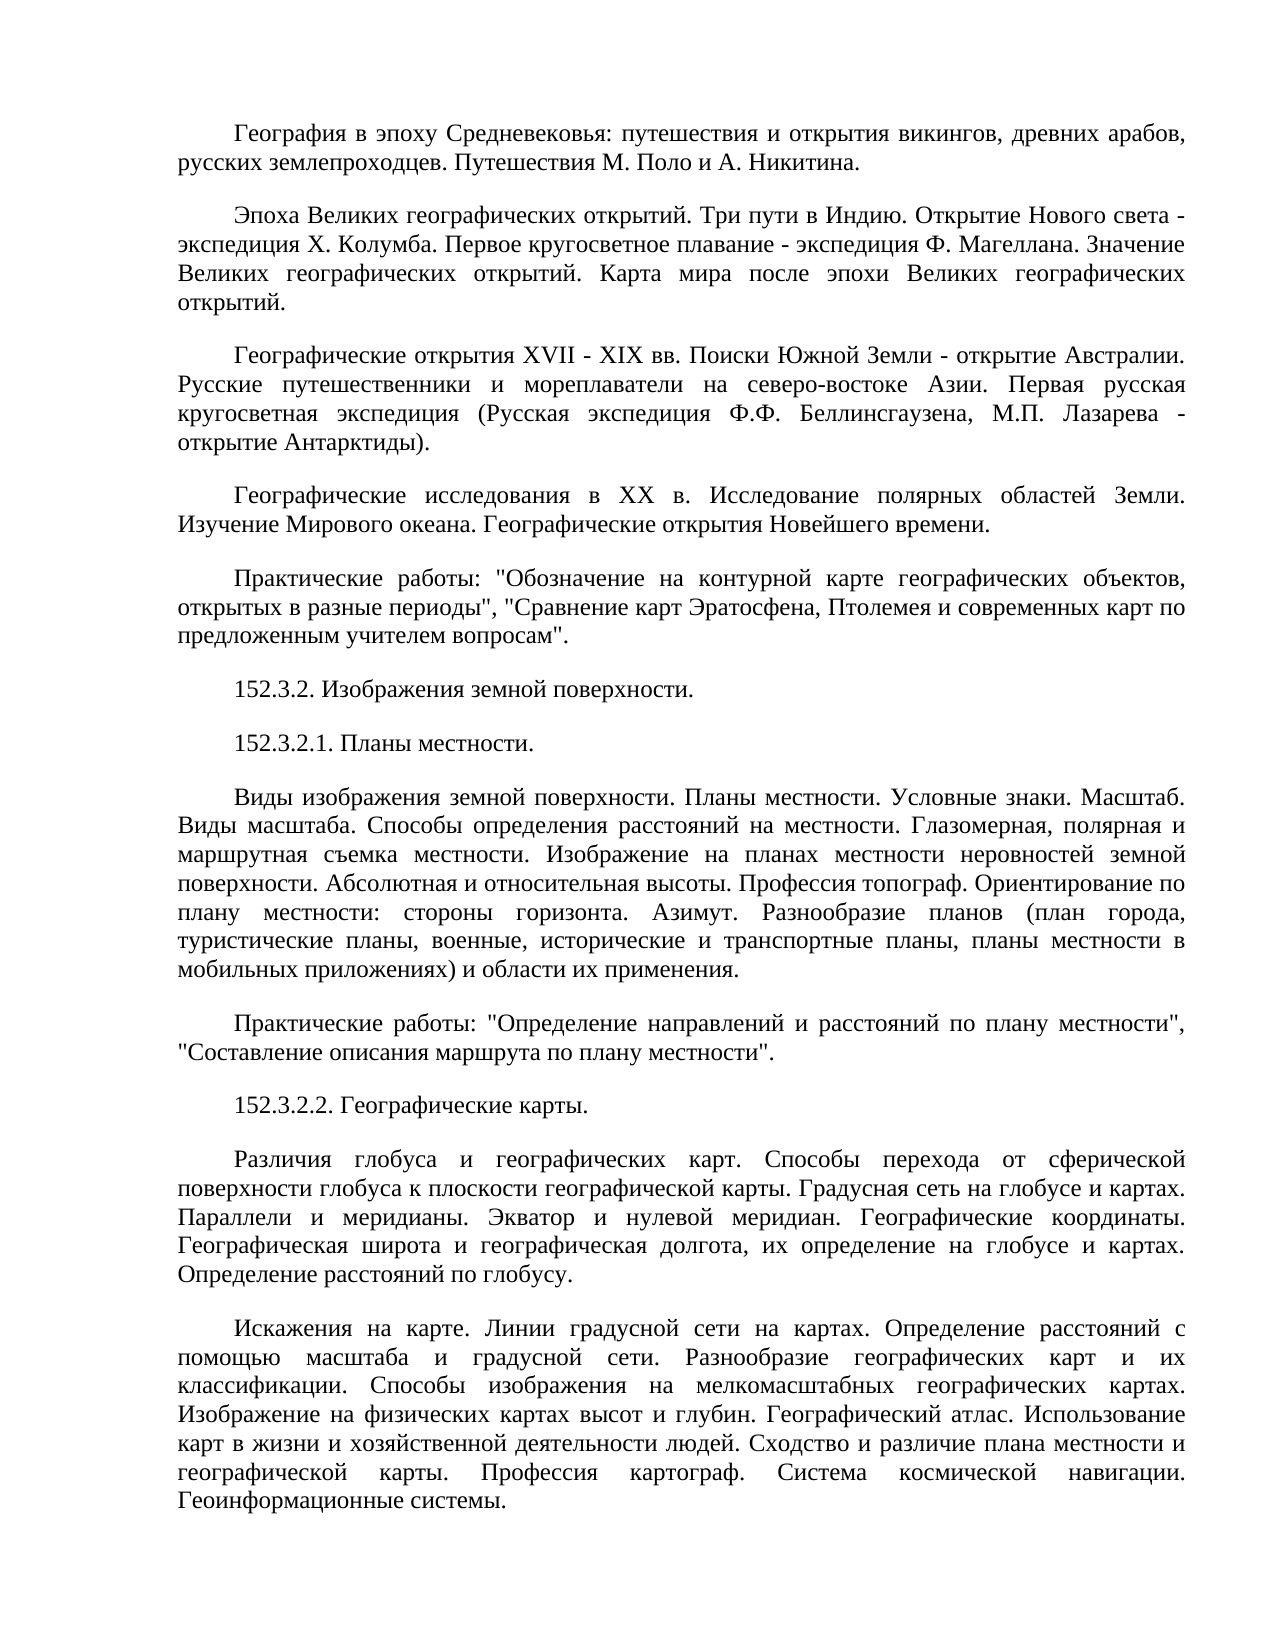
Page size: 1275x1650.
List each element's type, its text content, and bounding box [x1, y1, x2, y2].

text Практические работы: "Определение направлений и расстояний по плану местности", "Составление описания маршрута по плану местности". [177, 1008, 1186, 1066]
text Искажения на карте. Линии градусной сети на картах. Определение расстояний с помощью масштаба и градусной сети. Разнообразие географических карт и их классификации. Способы изображения на мелкомасштабных географических картах. Изображение на физических картах высот и глубин. Географический атлас. Использование карт в жизни и хозяйственной деятельности людей. Сходство и различие плана местности и географической карты. Профессия картограф. Система космической навигации. Геоинформационные системы. [177, 1313, 1186, 1514]
text Виды изображения земной поверхности. Планы местности. Условные знаки. Масштаб. Виды масштаба. Способы определения расстояний на местности. Глазомерная, полярная и маршрутная съемка местности. Изображение на планах местности неровностей земной поверхности. Абсолютная и относительная высоты. Профессия топограф. Ориентирование по плану местности: стороны горизонта. Азимут. Разнообразие планов (план города, туристические планы, военные, исторические и транспортные планы, планы местности в мобильных приложениях) и области их применения. [177, 782, 1186, 983]
text Практические работы: "Обозначение на контурной карте географических объектов, открытых в разные периоды", "Сравнение карт Эратосфена, Птолемея и современных карт по предложенным учителем вопросам". [177, 563, 1186, 649]
text Эпоха Великих географических открытий. Три пути в Индию. Открытие Нового света - экспедиция Х. Колумба. Первое кругосветное плавание - экспедиция Ф. Магеллана. Значение Великих географических открытий. Карта мира после эпохи Великих географических открытий. [177, 201, 1186, 316]
text 152.3.2. Изображения земной поверхности. [177, 674, 1186, 703]
text Различия глобуса и географических карт. Способы перехода от сферической поверхности глобуса к плоскости географической карты. Градусная сеть на глобусе и картах. Параллели и меридианы. Экватор и нулевой меридиан. Географические координаты. Географическая широта и географическая долгота, их определение на глобусе и картах. Определение расстояний по глобусу. [177, 1144, 1186, 1288]
text 152.3.2.2. Географические карты. [177, 1091, 1186, 1119]
text Географические открытия XVII - XIX вв. Поиски Южной Земли - открытие Австралии. Русские путешественники и мореплаватели на северо-востоке Азии. Первая русская кругосветная экспедиция (Русская экспедиция Ф.Ф. Беллинсгаузена, М.П. Лазарева - открытие Антарктиды). [177, 341, 1186, 456]
text География в эпоху Средневековья: путешествия и открытия викингов, древних арабов, русских землепроходцев. Путешествия М. Поло и А. Никитина. [177, 118, 1186, 176]
text Географические исследования в XX в. Исследование полярных областей Земли. Изучение Мирового океана. Географические открытия Новейшего времени. [177, 481, 1186, 538]
text 152.3.2.1. Планы местности. [177, 728, 1186, 757]
